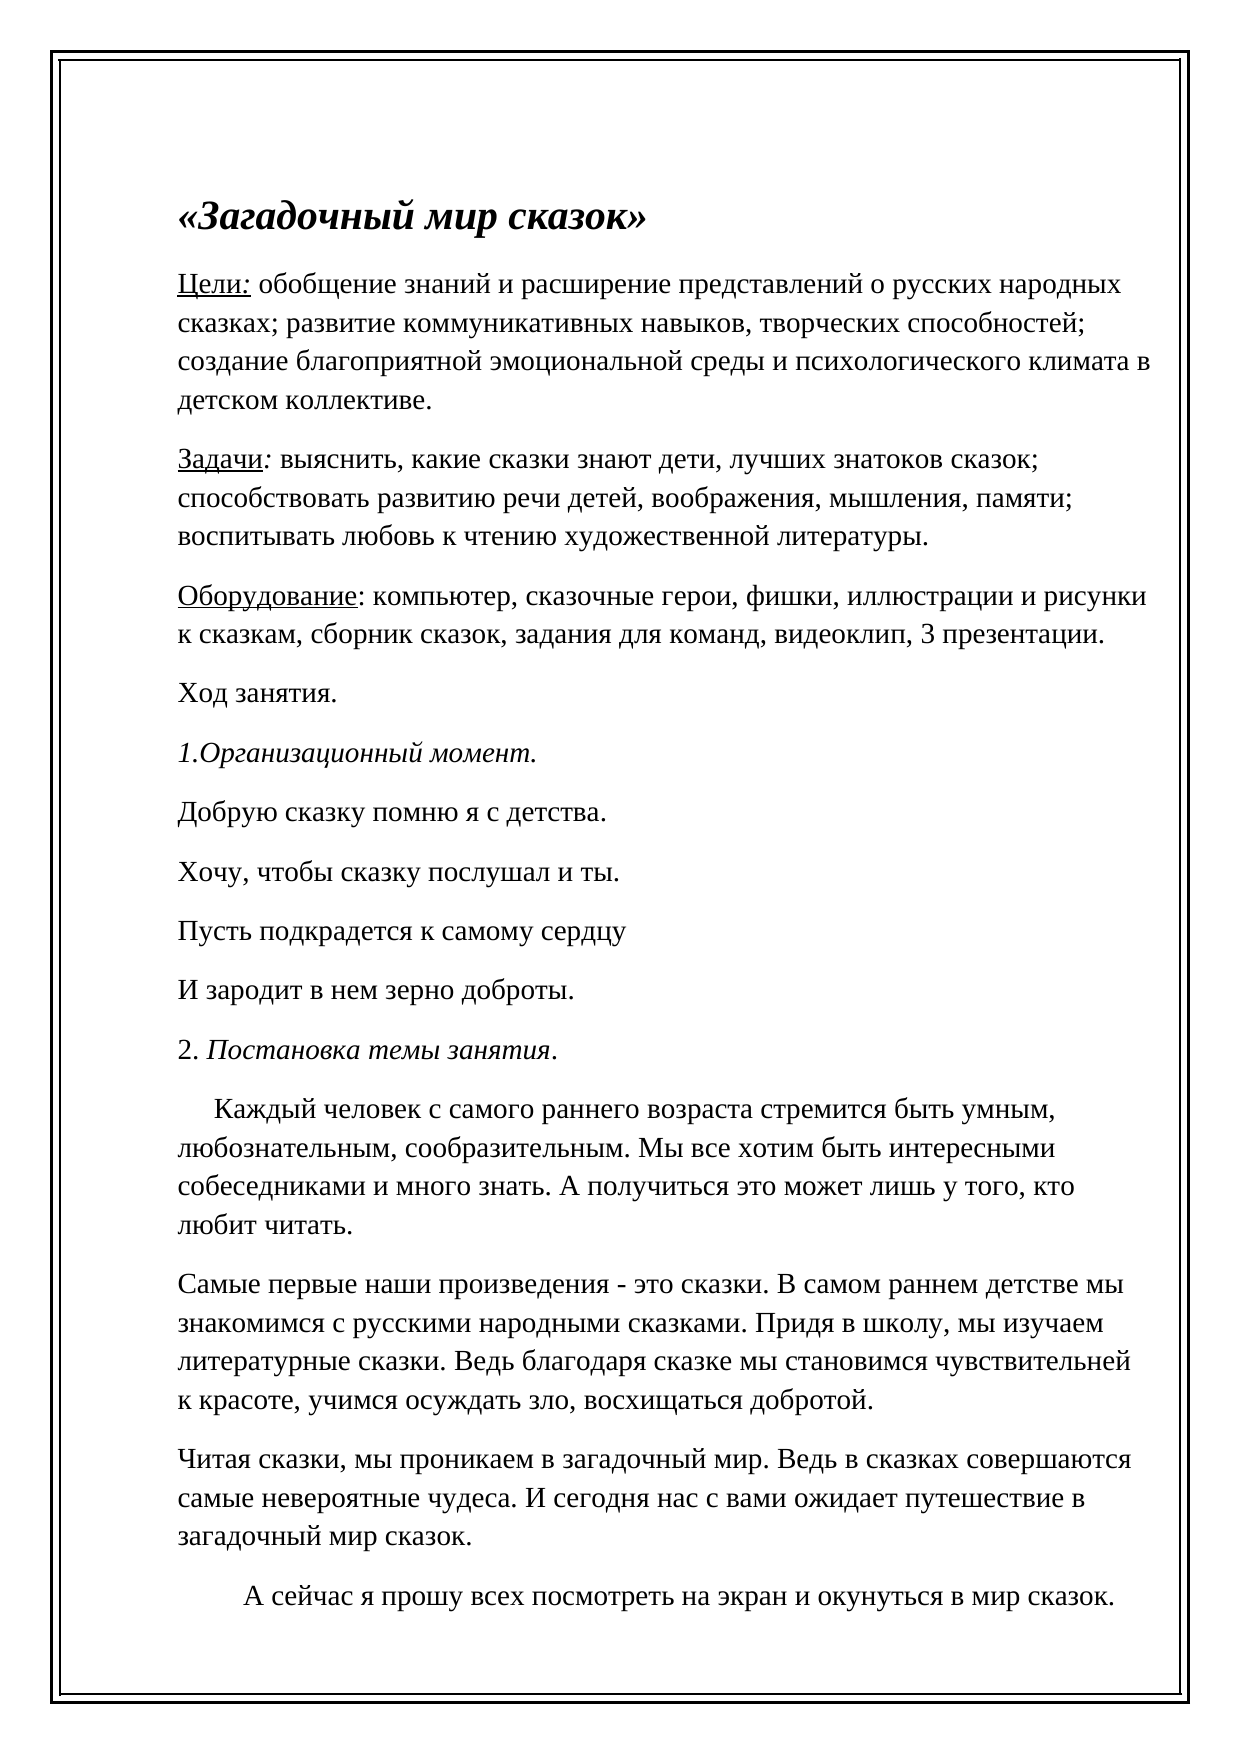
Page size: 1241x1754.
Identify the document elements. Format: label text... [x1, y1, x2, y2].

text Самые первые наши произведения - это сказки. В самом раннем детстве мы знакомимся с русскими народными сказками. Придя в школу, мы изучаем литературные сказки. Ведь благодаря сказке мы становимся чувствительней к красоте, учимся осуждать зло, восхищаться добротой. [177, 1266, 1152, 1415]
text Каждый человек с самого раннего возраста стремится быть умным, любознательным, сообразительным. Мы все хотим быть интересными собеседниками и много знать. А получиться это может лишь у того, кто любит читать. [177, 1091, 1152, 1240]
text Читая сказки, мы проникаем в загадочный мир. Ведь в сказках совершаются самые невероятные чудеса. И сегодня нас с вами ожидает путешествие в загадочный мир сказок. [177, 1441, 1152, 1552]
text Добрую сказку помню я с детства. [177, 794, 1152, 828]
text Оборудование: компьютер, сказочные герои, фишки, иллюстрации и рисунки к сказкам, сборник сказок, задания для команд, видеоклип, 3 презентации. [177, 578, 1152, 650]
text «Загадочный мир сказок» [177, 190, 1152, 238]
text 2. Постановка темы занятия. [177, 1032, 1152, 1065]
text А сейчас я прошу всех посмотреть на экран и окунуться в мир сказок. [177, 1578, 1152, 1611]
text 1.Организационный момент. [177, 735, 1152, 768]
text Задачи: выяснить, какие сказки знают дети, лучших знатоков сказок; способствовать развитию речи детей, воображения, мышления, памяти; воспитывать любовь к чтению художественной литературы. [177, 441, 1152, 552]
text И зародит в нем зерно доброты. [177, 972, 1152, 1006]
text Цели: обобщение знаний и расширение представлений о русских народных сказках; развитие коммуникативных навыков, творческих способностей; создание благоприятной эмоциональной среды и психологического климата в детском коллективе. [177, 266, 1152, 415]
text Хочу, чтобы сказку послушал и ты. [177, 854, 1152, 887]
text Ход занятия. [177, 676, 1152, 709]
text Пусть подкрадется к самому сердцу [177, 913, 1152, 947]
